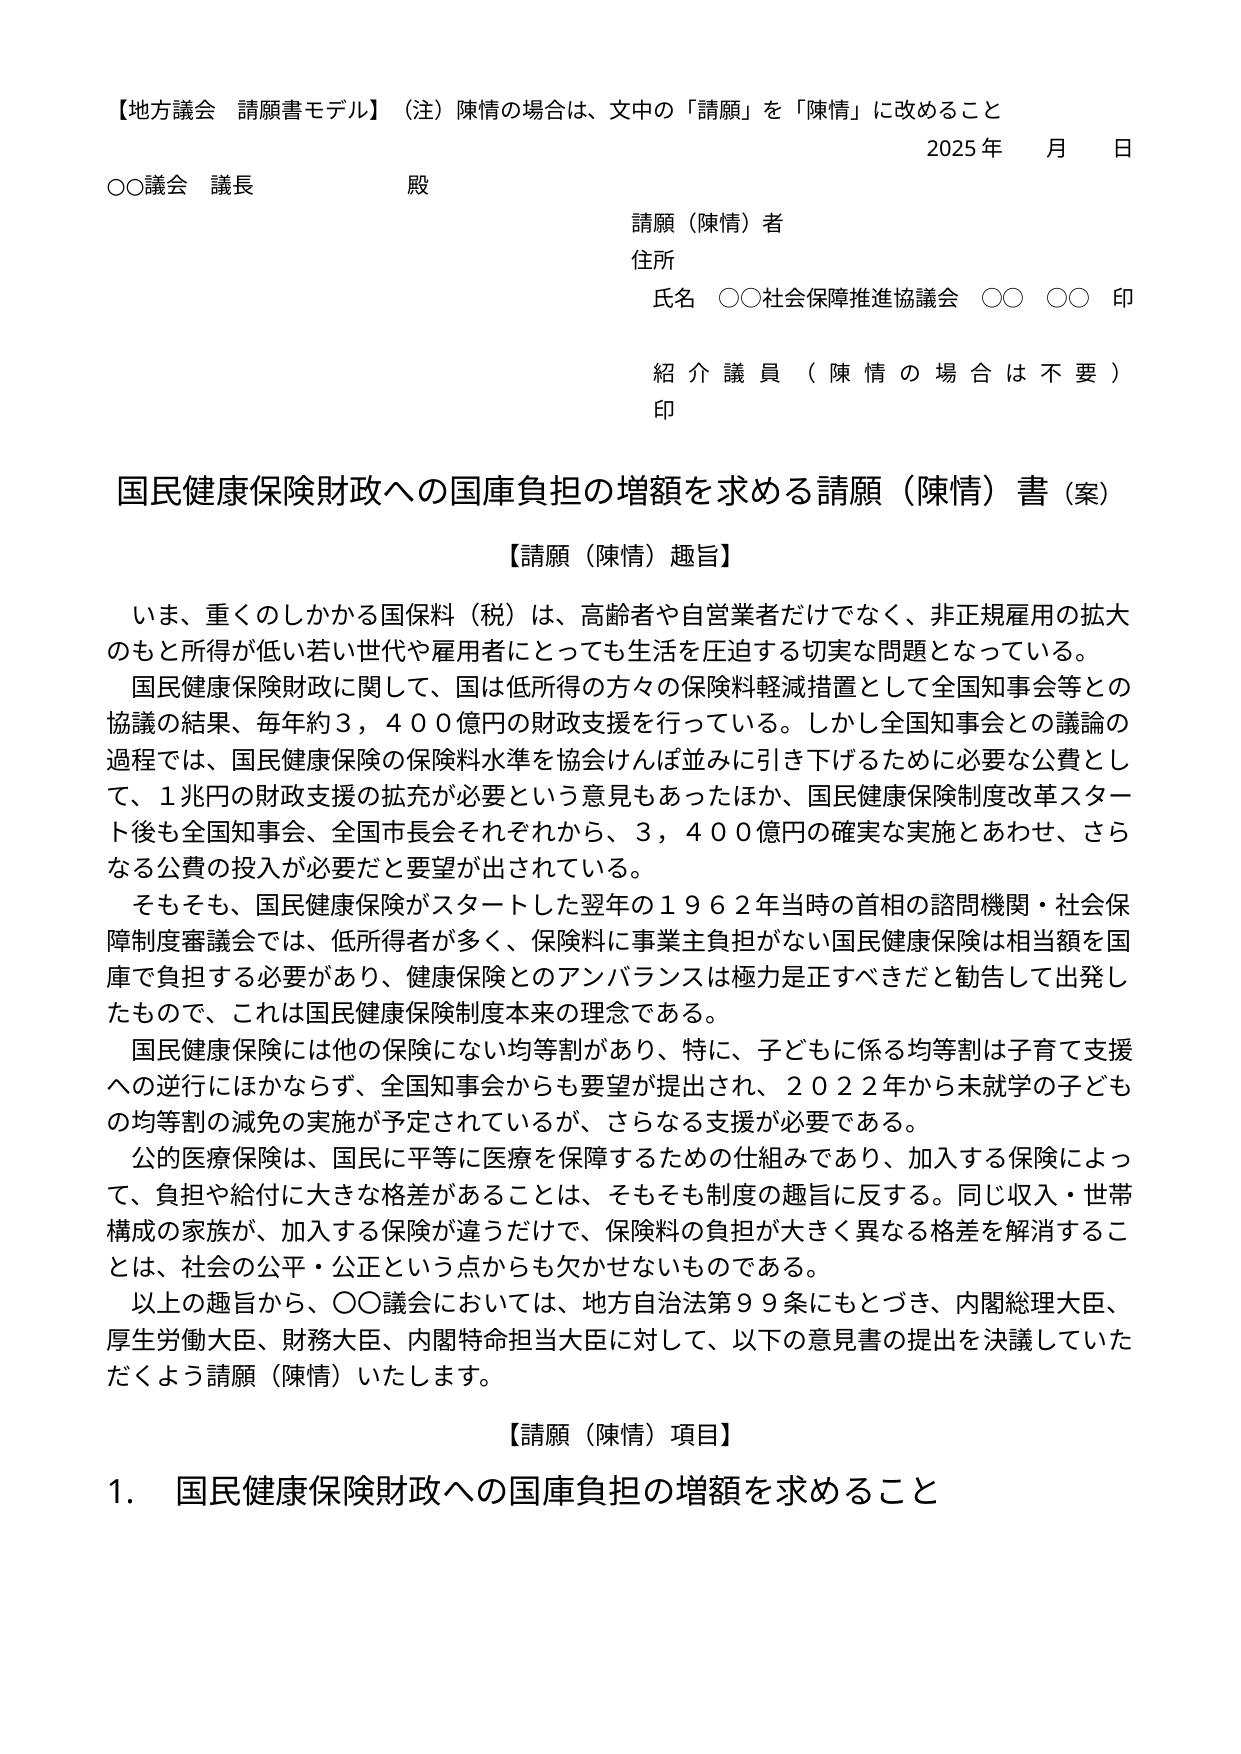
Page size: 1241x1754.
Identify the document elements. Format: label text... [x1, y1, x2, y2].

text 【地方議会 請願書モデル】（注）陳情の場合は、文中の「請願」を「陳情」に改めること [106, 90, 1134, 128]
text 1. 国民健康保険財政への国庫負担の増額を求めること [106, 1452, 1134, 1527]
text 紹介議員（陳情の場合は不要） 印 [653, 353, 1134, 428]
text 住所 [631, 240, 1134, 278]
text 以上の趣旨から、〇〇議会においては、地方自治法第９９条にもとづき、内閣総理大臣、厚生労働大臣、財務大臣、内閣特命担当大臣に対して、以下の意見書の提出を決議していただくよう請願（陳情）いたします。 [106, 1284, 1134, 1393]
text 国民健康保険財政への国庫負担の増額を求める請願（陳情）書（案） [106, 465, 1134, 513]
text 国民健康保険には他の保険にない均等割があり、特に、子どもに係る均等割は子育て支援への逆行にほかならず、全国知事会からも要望が提出され、２０２２年から未就学の子どもの均等割の減免の実施が予定されているが、さらなる支援が必要である。 [106, 1030, 1134, 1139]
text 【請願（陳情）項目】 [106, 1415, 1134, 1452]
text ○○議会 議長 殿 [106, 165, 1134, 203]
text 【請願（陳情）趣旨】 [106, 536, 1134, 572]
text いま、重くのしかかる国保料（税）は、高齢者や自営業者だけでなく、非正規雇用の拡大のもと所得が低い若い世代や雇用者にとっても生活を圧迫する切実な問題となっている。 [106, 595, 1134, 668]
text 請願（陳情）者 [631, 203, 1134, 240]
text 2025年 月 日 [106, 128, 1134, 165]
text 公的医療保険は、国民に平等に医療を保障するための仕組みであり、加入する保険によって、負担や給付に大きな格差があることは、そもそも制度の趣旨に反する。同じ収入・世帯構成の家族が、加入する保険が違うだけで、保険料の負担が大きく異なる格差を解消することは、社会の公平・公正という点からも欠かせないものである。 [106, 1139, 1134, 1284]
text そもそも、国民健康保険がスタートした翌年の１９６２年当時の首相の諮問機関・社会保障制度審議会では、低所得者が多く、保険料に事業主負担がない国民健康保険は相当額を国庫で負担する必要があり、健康保険とのアンバランスは極力是正すべきだと勧告して出発したもので、これは国民健康保険制度本来の理念である。 [106, 885, 1134, 1030]
text 国民健康保険財政に関して、国は低所得の方々の保険料軽減措置として全国知事会等との協議の結果、毎年約３，４００億円の財政支援を行っている。しかし全国知事会との議論の過程では、国民健康保険の保険料水準を協会けんぽ並みに引き下げるために必要な公費として、１兆円の財政支援の拡充が必要という意見もあったほか、国民健康保険制度改革スタート後も全国知事会、全国市長会それぞれから、３，４００億円の確実な実施とあわせ、さらなる公費の投入が必要だと要望が出されている。 [106, 668, 1134, 885]
text 氏名 ○○社会保障推進協議会 ○○ ○○ 印 [106, 278, 1134, 315]
